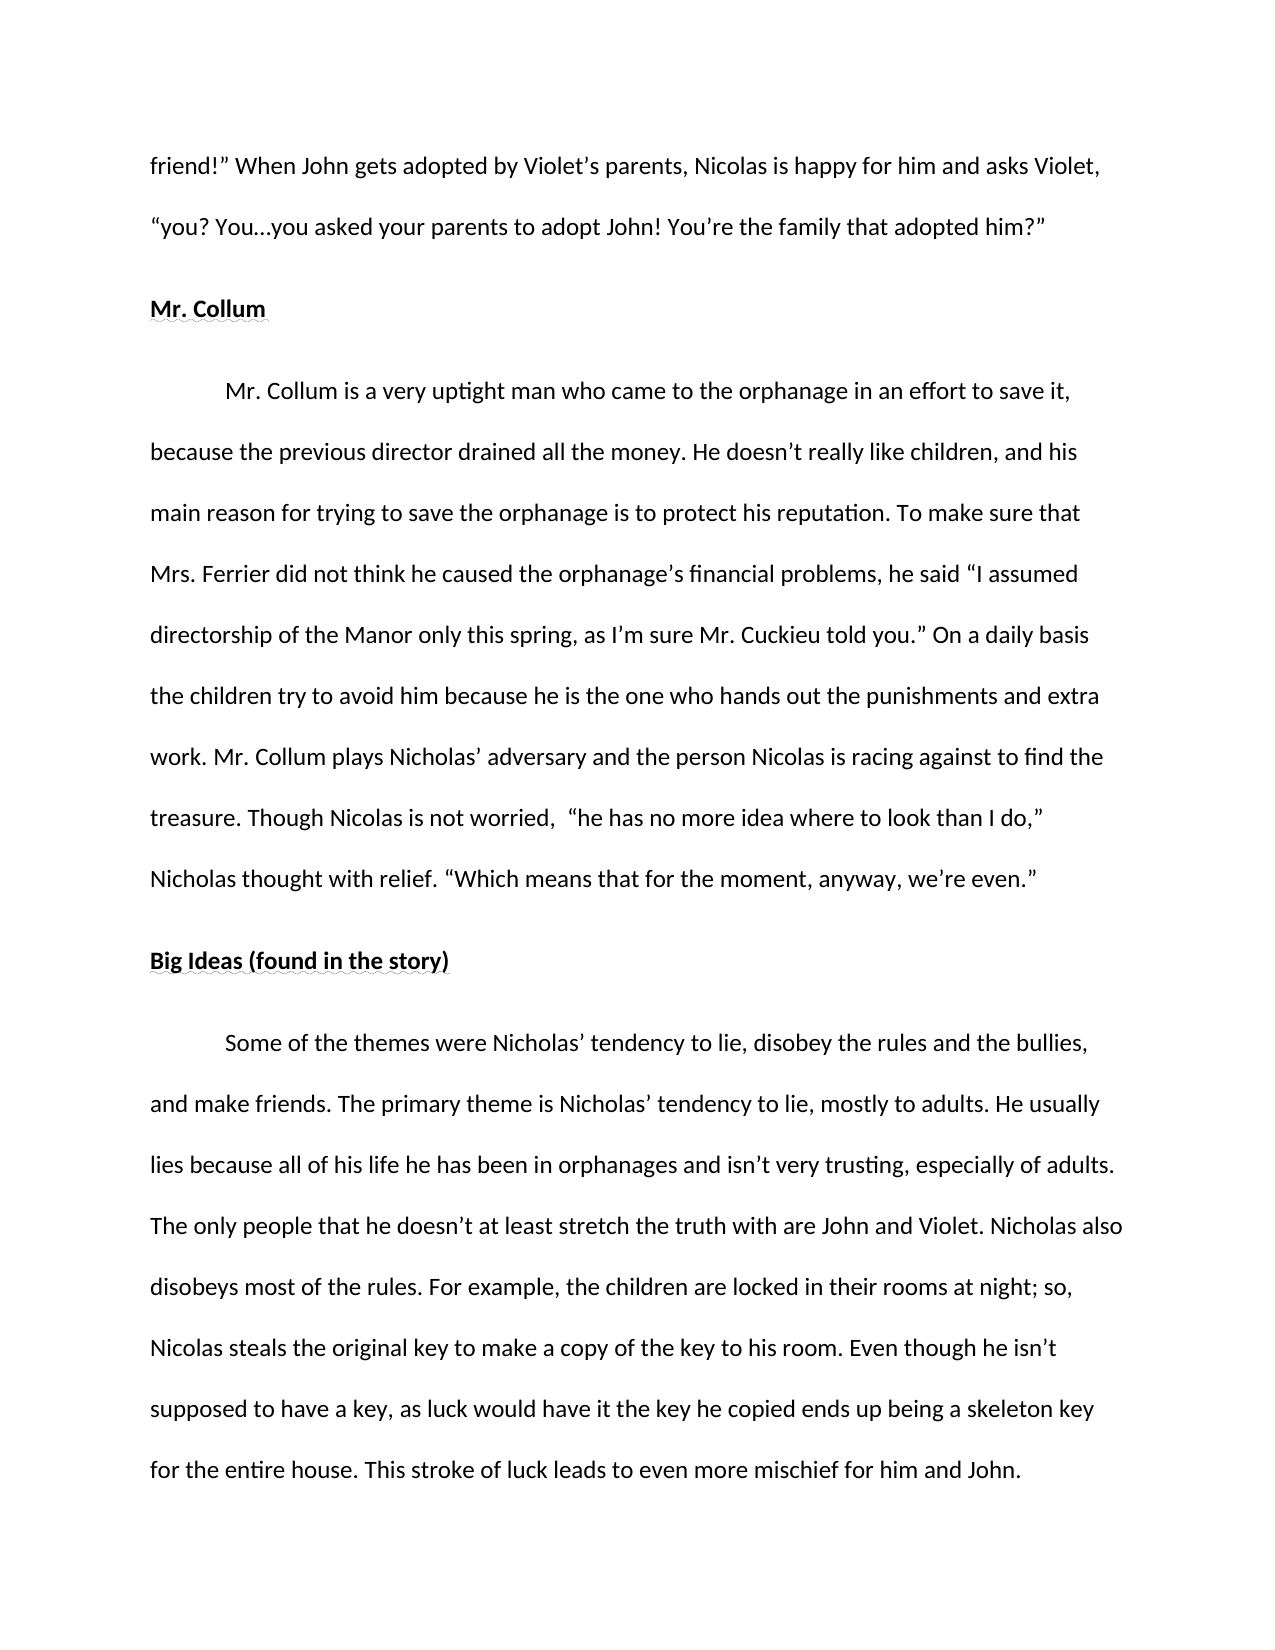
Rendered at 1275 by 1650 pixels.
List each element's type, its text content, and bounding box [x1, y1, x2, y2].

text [150, 150, 1125, 242]
text Mr. Collum [150, 293, 1125, 323]
text Some of the themes were Nicholas’ tendency to lie, disobey the rules and the bullies, and make friends. The primary theme is Nicholas’ tendency to lie, mostly to adults. He usually lies because all of his life he has been in orphanages and isn’t very trusting, especially of adults. The only people that he doesn’t at least stretch the truth with are John and Violet. Nicholas also disobeys most of the rules. For example, the children are locked in their rooms at night; so, Nicolas steals the original key to make a copy of the key to his room. Even though he isn’t supposed to have a key, as luck would have it the key he copied ends up being a skeleton key for the entire house. This stroke of luck leads to even more mischief for him and John. [150, 1027, 1125, 1485]
text Mr. Collum is a very uptight man who came to the orphanage in an effort to save it, because the previous director drained all the money. He doesn’t really like children, and his main reason for trying to save the orphanage is to protect his reputation. To make sure that Mrs. Ferrier did not think he caused the orphanage’s financial problems, he said “I assumed directorship of the Manor only this spring, as I’m sure Mr. Cuckieu told you.” On a daily basis the children try to avoid him because he is the one who hands out the punishments and extra work. Mr. Collum plays Nicholas’ adversary and the person Nicolas is racing against to find the treasure. Though Nicolas is not worried, “he has no more idea where to look than I do,” Nicholas thought with relief. “Which means that for the moment, anyway, we’re even.” [150, 375, 1125, 894]
text Big Ideas (found in the story) [150, 945, 1125, 976]
